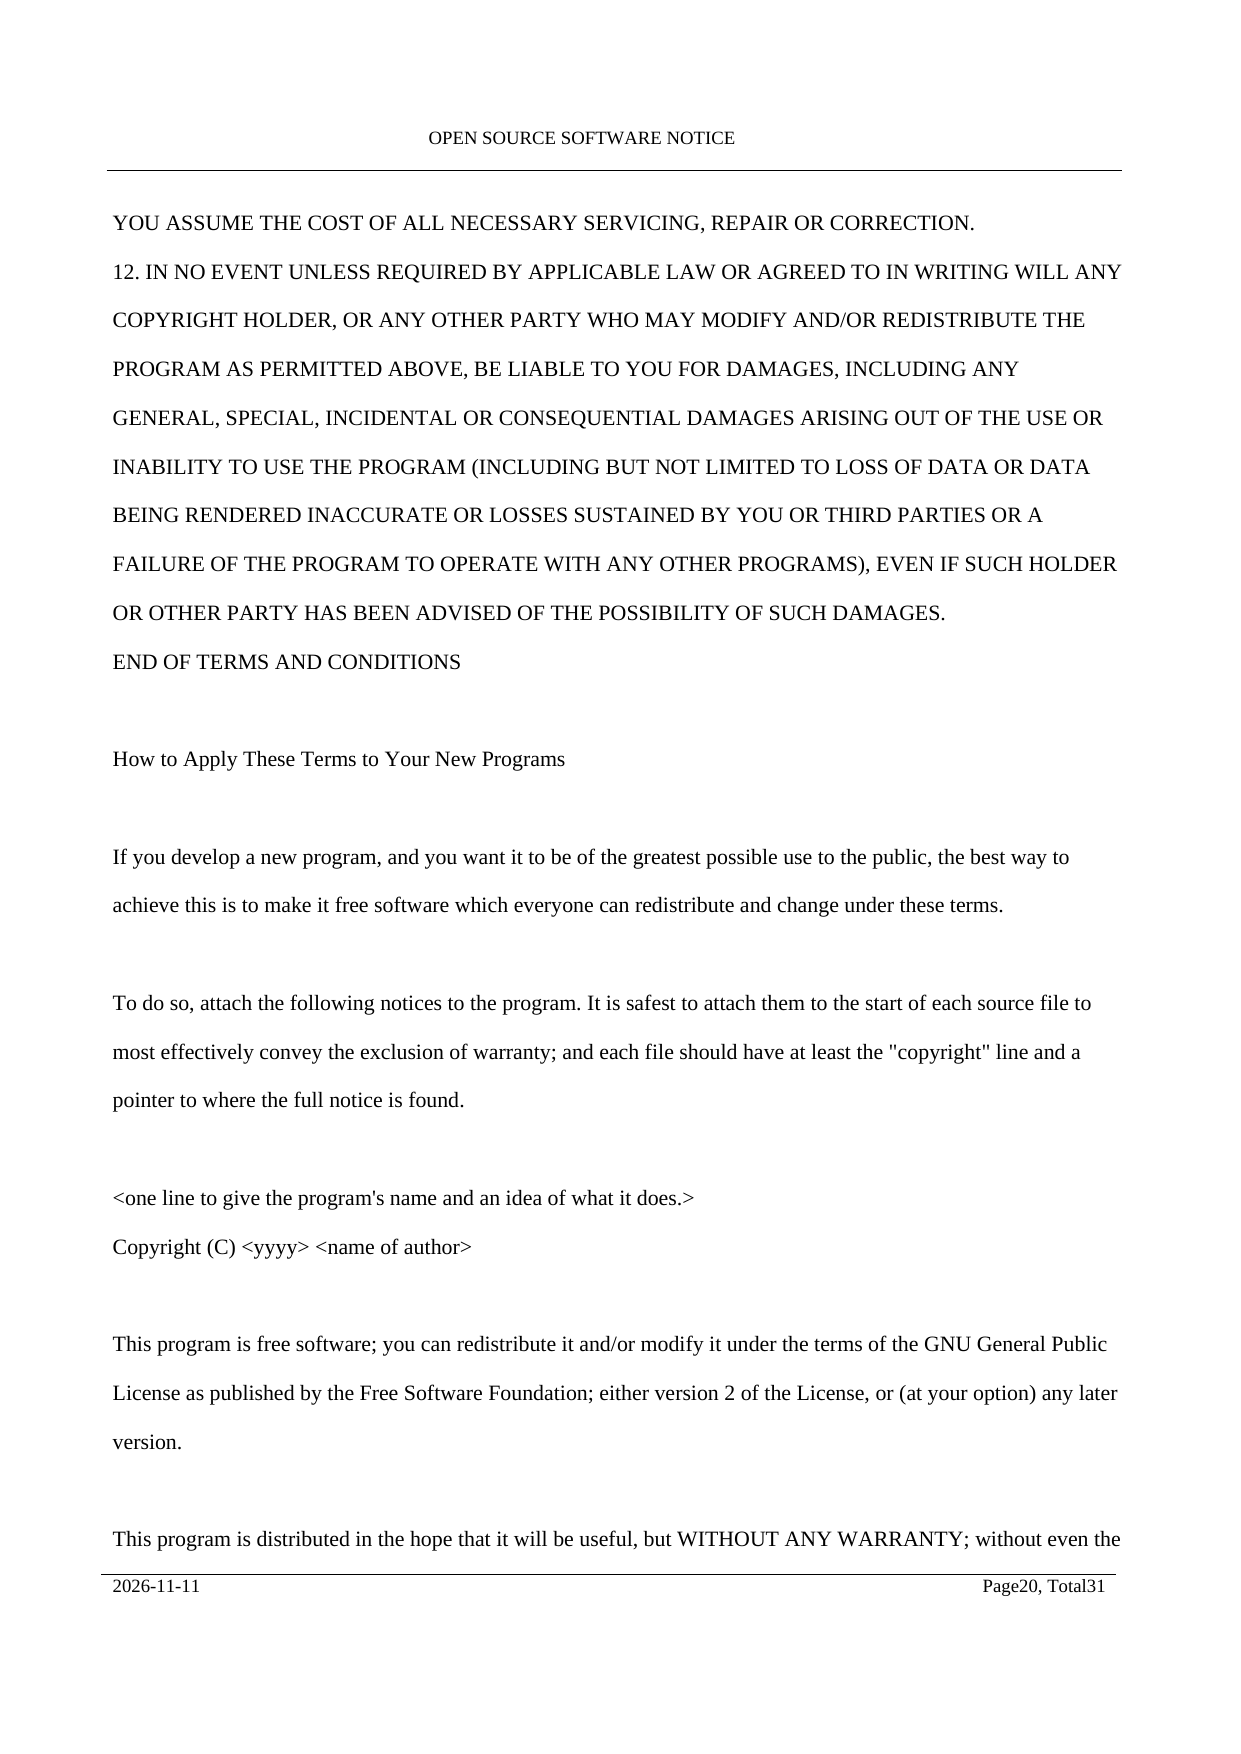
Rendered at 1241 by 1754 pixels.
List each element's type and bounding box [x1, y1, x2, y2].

text [112, 206, 1128, 1555]
